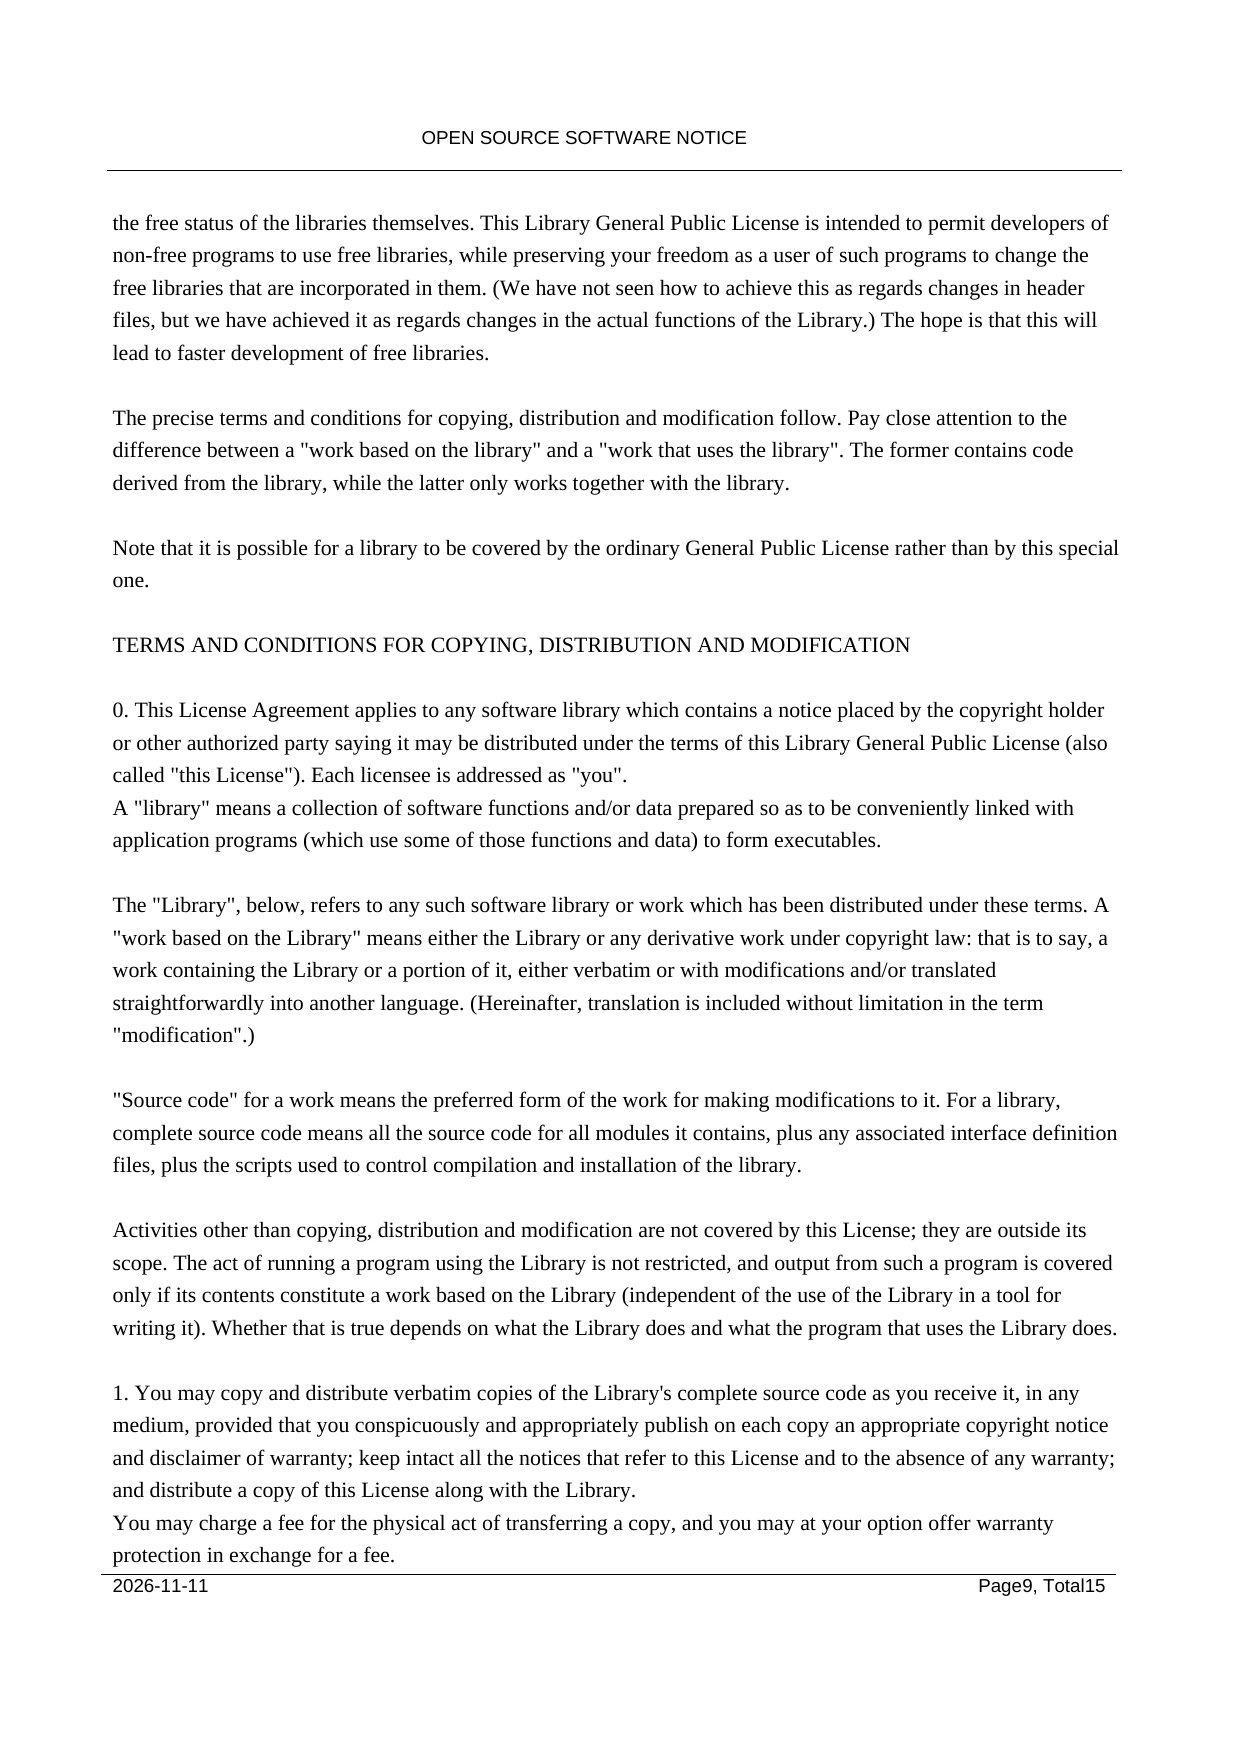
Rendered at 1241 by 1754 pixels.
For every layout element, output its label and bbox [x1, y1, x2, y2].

text [112, 206, 1128, 1571]
